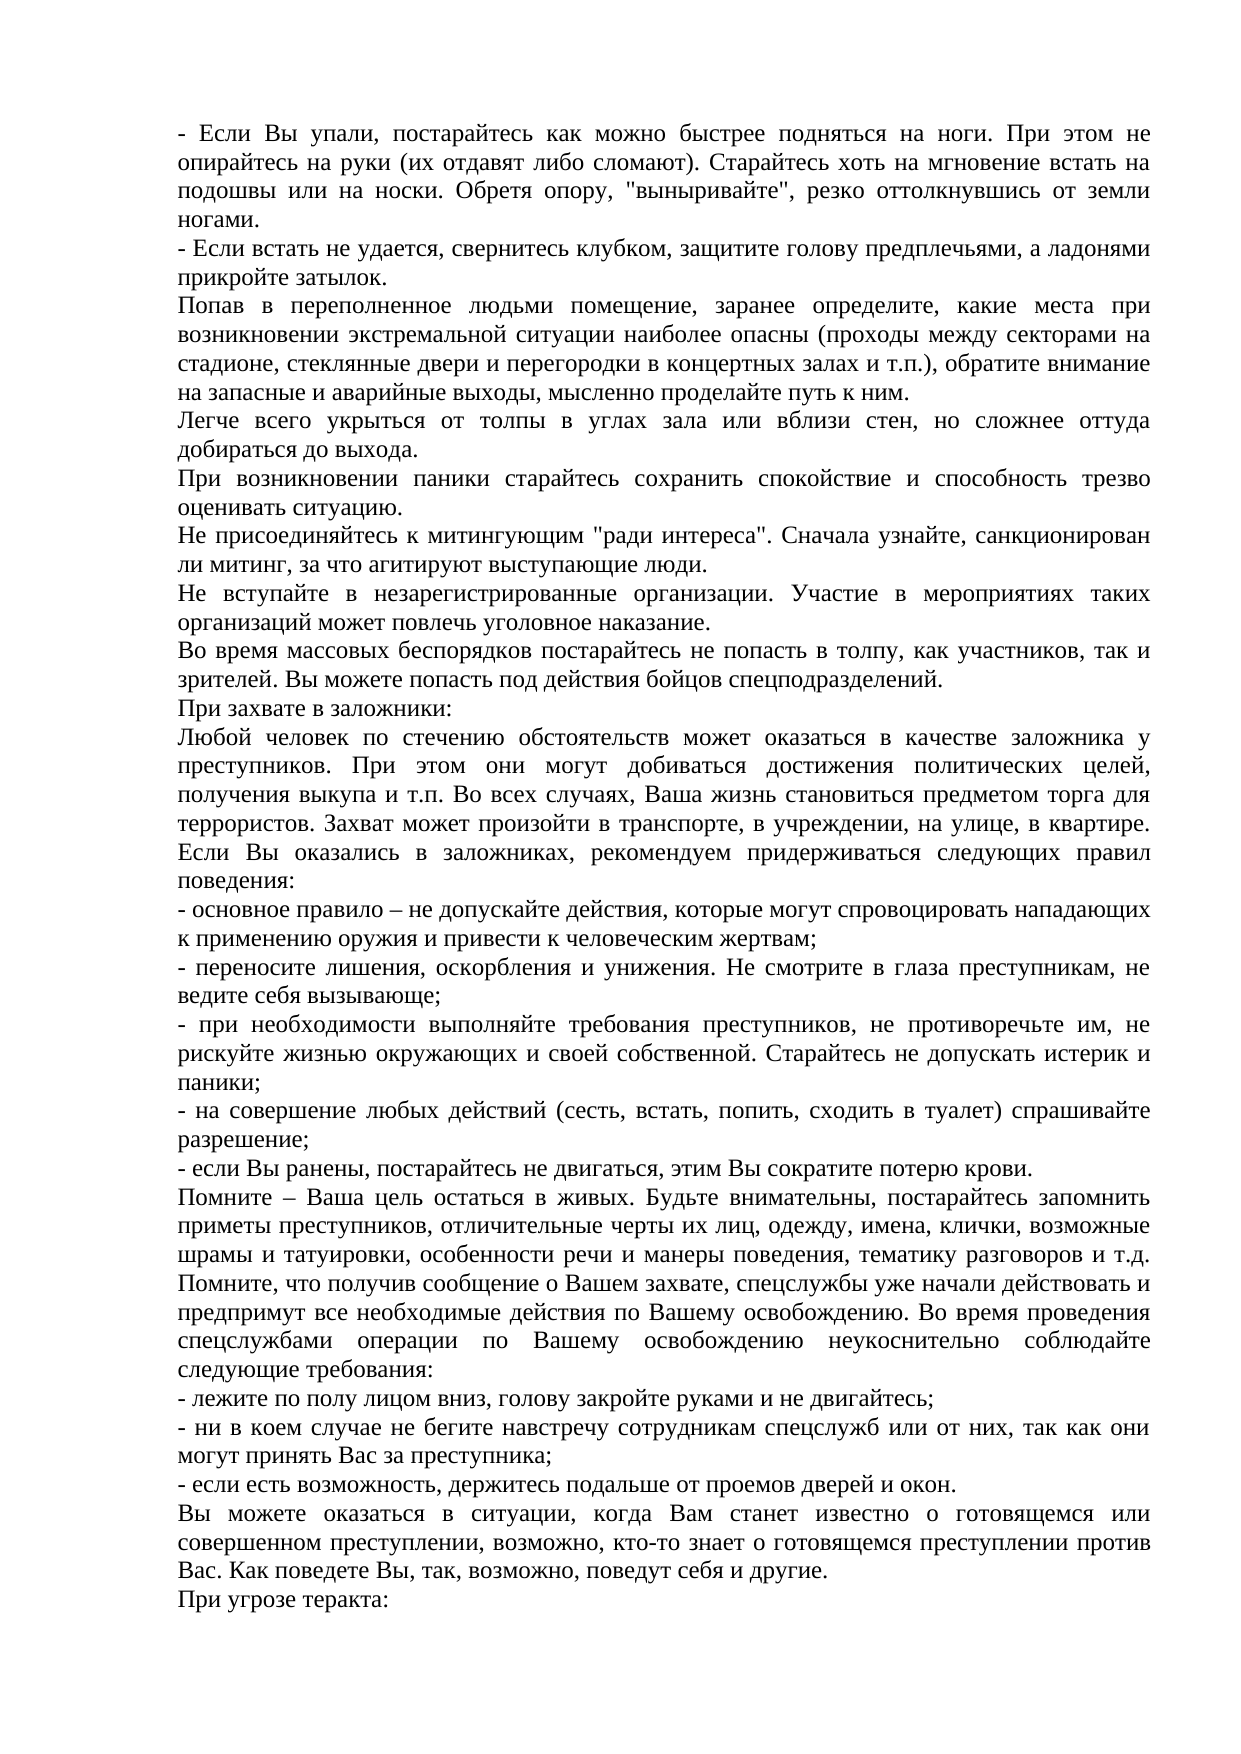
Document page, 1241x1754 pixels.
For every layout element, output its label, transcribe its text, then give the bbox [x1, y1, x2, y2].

text - лежите по полу лицом вниз, голову закройте руками и не двигайтесь; [177, 1383, 1152, 1412]
text - Если Вы упали, постарайтесь как можно быстрее подняться на ноги. При этом не опирайтесь на руки (их отдавят либо сломают). Старайтесь хоть на мгновение встать на подошвы или на носки. Обретя опору, "выныривайте", резко оттолкнувшись от земли ногами. [177, 118, 1152, 233]
text При угрозе теракта: [177, 1584, 1152, 1613]
text Во время массовых беспорядков постарайтесь не попасть в толпу, как участников, так и зрителей. Вы можете попасть под действия бойцов спецподразделений. [177, 636, 1152, 693]
text Помните – Ваша цель остаться в живых. Будьте внимательны, постарайтесь запомнить приметы преступников, отличительные черты их лиц, одежду, имена, клички, возможные шрамы и татуировки, особенности речи и манеры поведения, тематику разговоров и т.д. Помните, что получив сообщение о Вашем захвате, спецслужбы уже начали действовать и предпримут все необходимые действия по Вашему освобождению. Во время проведения спецслужбами операции по Вашему освобождению неукоснительно соблюдайте следующие требования: [177, 1182, 1152, 1383]
text - при необходимости выполняйте требования преступников, не противоречьте им, не рискуйте жизнью окружающих и своей собственной. Старайтесь не допускать истерик и паники; [177, 1009, 1152, 1096]
text Не вступайте в незарегистрированные организации. Участие в мероприятиях таких организаций может повлечь уголовное наказание. [177, 578, 1152, 636]
text При возникновении паники старайтесь сохранить спокойствие и способность трезво оценивать ситуацию. [177, 463, 1152, 521]
text - Если встать не удается, свернитесь клубком, защитите голову предплечьями, а ладонями прикройте затылок. [177, 233, 1152, 291]
text При захвате в заложники: [177, 693, 1152, 722]
text - если Вы ранены, постарайтесь не двигаться, этим Вы сократите потерю крови. [177, 1153, 1152, 1182]
text - основное правило – не допускайте действия, которые могут спровоцировать нападающих к применению оружия и привести к человеческим жертвам; [177, 894, 1152, 952]
text Не присоединяйтесь к митингующим "ради интереса". Сначала узнайте, санкционирован ли митинг, за что агитируют выступающие люди. [177, 521, 1152, 578]
text - переносите лишения, оскорбления и унижения. Не смотрите в глаза преступникам, не ведите себя вызывающе; [177, 952, 1152, 1009]
text Попав в переполненное людьми помещение, заранее определите, какие места при возникновении экстремальной ситуации наиболее опасны (проходы между секторами на стадионе, стеклянные двери и перегородки в концертных залах и т.п.), обратите внимание на запасные и аварийные выходы, мысленно проделайте путь к ним. [177, 291, 1152, 406]
text Вы можете оказаться в ситуации, когда Вам станет известно о готовящемся или совершенном преступлении, возможно, кто-то знает о готовящемся преступлении против Вас. Как поведете Вы, так, возможно, поведут себя и другие. [177, 1498, 1152, 1584]
text - если есть возможность, держитесь подальше от проемов дверей и окон. [177, 1469, 1152, 1498]
text - на совершение любых действий (сесть, встать, попить, сходить в туалет) спрашивайте разрешение; [177, 1096, 1152, 1153]
text - ни в коем случае не бегите навстречу сотрудникам спецслужб или от них, так как они могут принять Вас за преступника; [177, 1412, 1152, 1469]
text Любой человек по стечению обстоятельств может оказаться в качестве заложника у преступников. При этом они могут добиваться достижения политических целей, получения выкупа и т.п. Во всех случаях, Ваша жизнь становиться предметом торга для террористов. Захват может произойти в транспорте, в учреждении, на улице, в квартире. Если Вы оказались в заложниках, рекомендуем придерживаться следующих правил поведения: [177, 722, 1152, 894]
text Легче всего укрыться от толпы в углах зала или вблизи стен, но сложнее оттуда добираться до выхода. [177, 406, 1152, 463]
